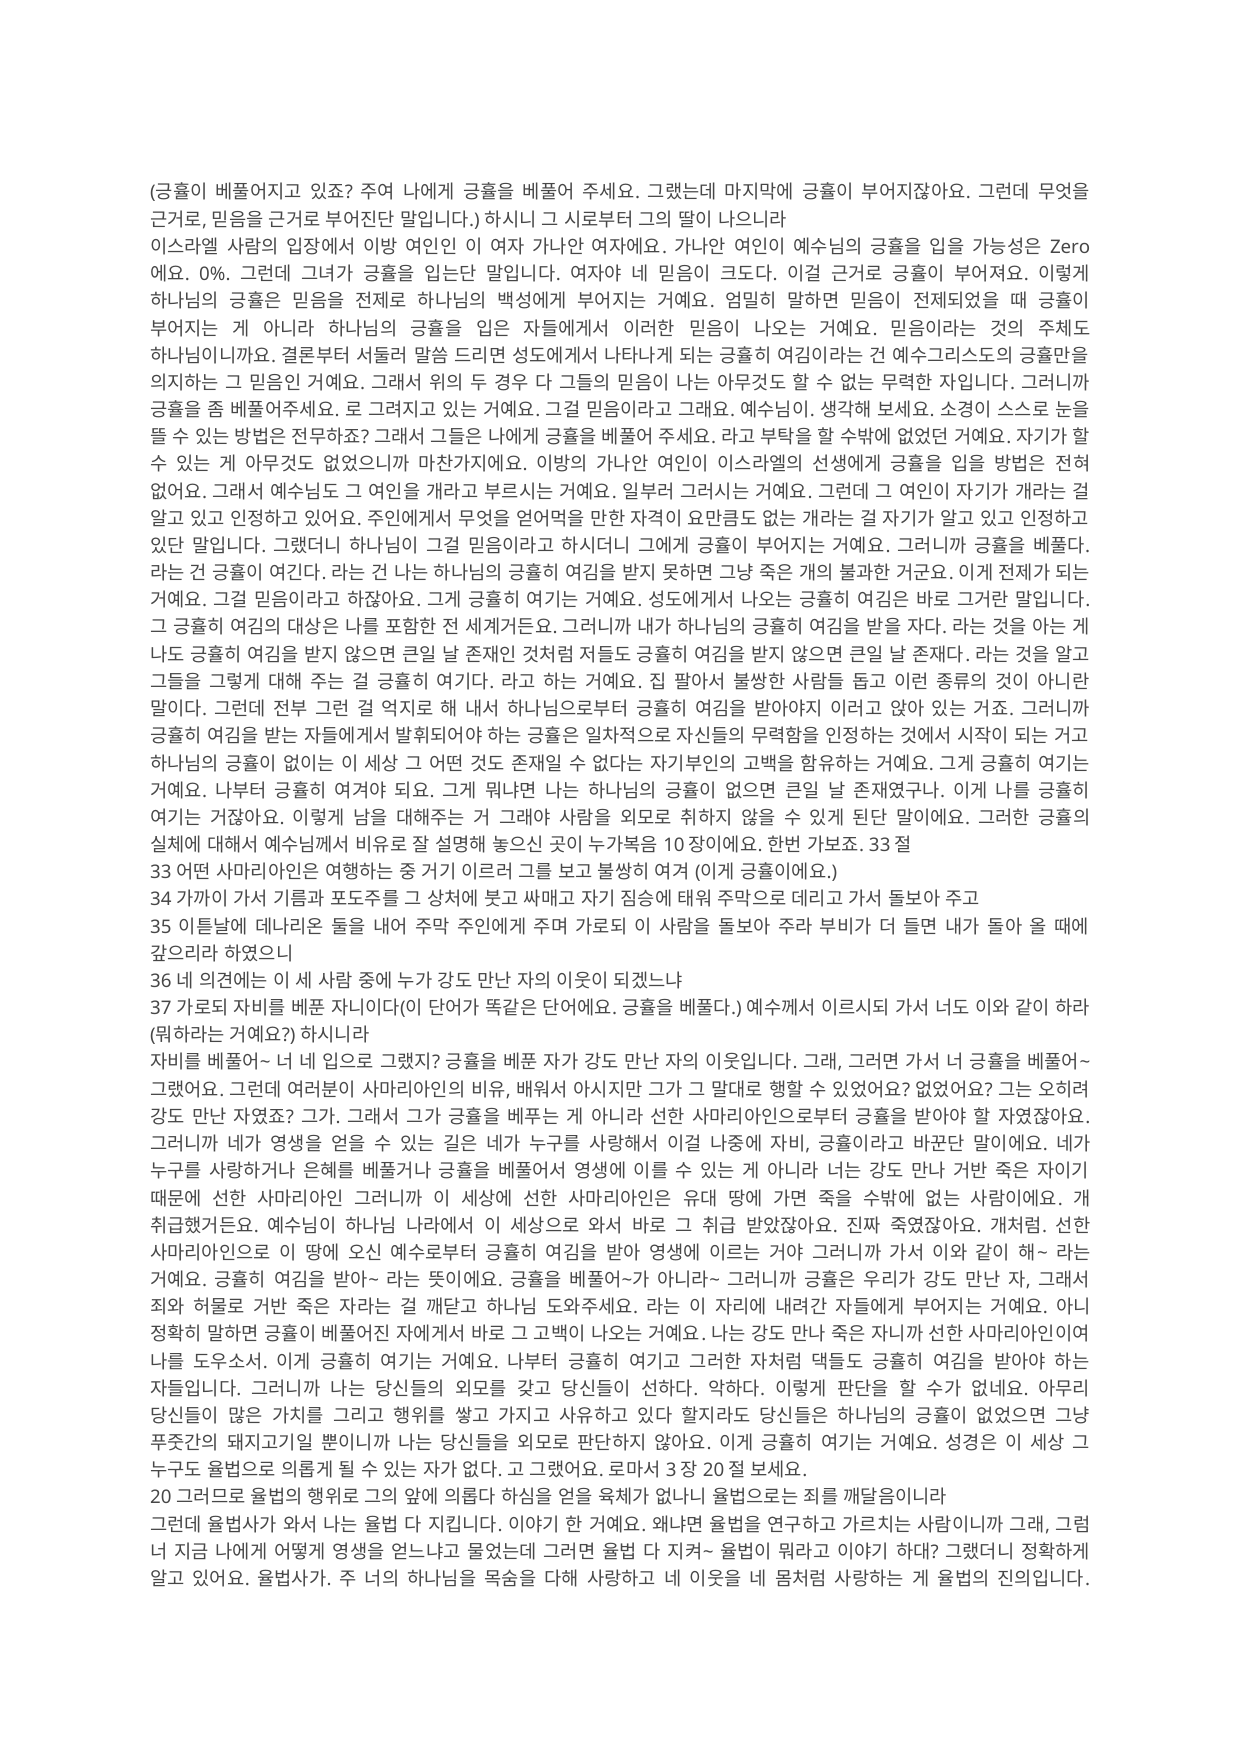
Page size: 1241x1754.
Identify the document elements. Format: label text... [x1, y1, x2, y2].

text 37 가로되 자비를 베푼 자니이다(이 단어가 똑같은 단어에요. 긍휼을 베풀다.) 예수께서 이르시되 가서 너도 이와 같이 하라(뭐하라는 거예요?) 하시니라 [150, 993, 1090, 1047]
text 35 이튿날에 데나리온 둘을 내어 주막 주인에게 주며 가로되 이 사람을 돌보아 주라 부비가 더 들면 내가 돌아 올 때에 갚으리라 하였으니 [150, 911, 1090, 966]
text 34 가까이 가서 기름과 포도주를 그 상처에 붓고 싸매고 자기 짐승에 태워 주막으로 데리고 가서 돌보아 주고 [150, 884, 1090, 911]
text 이스라엘 사람의 입장에서 이방 여인인 이 여자 가나안 여자에요. 가나안 여인이 예수님의 긍휼을 입을 가능성은 Zero에요. 0%. 그런데 그녀가 긍휼을 입는단 말입니다. 여자야 네 믿음이 크도다. 이걸 근거로 긍휼이 부어져요. 이렇게 하나님의 긍휼은 믿음을 전제로 하나님의 백성에게 부어지는 거예요. 엄밀히 말하면 믿음이 전제되었을 때 긍휼이 부어지는 게 아니라 하나님의 긍휼을 입은 자들에게서 이러한 믿음이 나오는 거예요. 믿음이라는 것의 주체도 하나님이니까요. 결론부터 서둘러 말씀 드리면 성도에게서 나타나게 되는 긍휼히 여김이라는 건 예수그리스도의 긍휼만을 의지하는 그 믿음인 거예요. 그래서 위의 두 경우 다 그들의 믿음이 나는 아무것도 할 수 없는 무력한 자입니다. 그러니까 긍휼을 좀 베풀어주세요. 로 그려지고 있는 거예요. 그걸 믿음이라고 그래요. 예수님이. 생각해 보세요. 소경이 스스로 눈을 뜰 수 있는 방법은 전무하죠? 그래서 그들은 나에게 긍휼을 베풀어 주세요. 라고 부탁을 할 수밖에 없었던 거예요. 자기가 할 수 있는 게 아무것도 없었으니까 마찬가지에요. 이방의 가나안 여인이 이스라엘의 선생에게 긍휼을 입을 방법은 전혀 없어요. 그래서 예수님도 그 여인을 개라고 부르시는 거예요. 일부러 그러시는 거예요. 그런데 그 여인이 자기가 개라는 걸 알고 있고 인정하고 있어요. 주인에게서 무엇을 얻어먹을 만한 자격이 요만큼도 없는 개라는 걸 자기가 알고 있고 인정하고 있단 말입니다. 그랬더니 하나님이 그걸 믿음이라고 하시더니 그에게 긍휼이 부어지는 거예요. 그러니까 긍휼을 베풀다. 라는 건 긍휼이 여긴다. 라는 건 나는 하나님의 긍휼히 여김을 받지 못하면 그냥 죽은 개의 불과한 거군요. 이게 전제가 되는 거예요. 그걸 믿음이라고 하잖아요. 그게 긍휼히 여기는 거예요. 성도에게서 나오는 긍휼히 여김은 바로 그거란 말입니다. 그 긍휼히 여김의 대상은 나를 포함한 전 세계거든요. 그러니까 내가 하나님의 긍휼히 여김을 받을 자다. 라는 것을 아는 게 나도 긍휼히 여김을 받지 않으면 큰일 날 존재인 것처럼 저들도 긍휼히 여김을 받지 않으면 큰일 날 존재다. 라는 것을 알고 그들을 그렇게 대해 주는 걸 긍휼히 여기다. 라고 하는 거예요. 집 팔아서 불쌍한 사람들 돕고 이런 종류의 것이 아니란 말이다. 그런데 전부 그런 걸 억지로 해 내서 하나님으로부터 긍휼히 여김을 받아야지 이러고 앉아 있는 거죠. 그러니까 긍휼히 여김을 받는 자들에게서 발휘되어야 하는 긍휼은 일차적으로 자신들의 무력함을 인정하는 것에서 시작이 되는 거고 하나님의 긍휼이 없이는 이 세상 그 어떤 것도 존재일 수 없다는 자기부인의 고백을 함유하는 거예요. 그게 긍휼히 여기는 거예요. 나부터 긍휼히 여겨야 되요. 그게 뭐냐면 나는 하나님의 긍휼이 없으면 큰일 날 존재였구나. 이게 나를 긍휼히 여기는 거잖아요. 이렇게 남을 대해주는 거 그래야 사람을 외모로 취하지 않을 수 있게 된단 말이에요. 그러한 긍휼의 실체에 대해서 예수님께서 비유로 잘 설명해 놓으신 곳이 누가복음 10장이에요. 한번 가보죠. 33절 [150, 232, 1090, 857]
text 20 그러므로 율법의 행위로 그의 앞에 의롭다 하심을 얻을 육체가 없나니 율법으로는 죄를 깨달음이니라 [150, 1482, 1090, 1509]
text 자비를 베풀어~ 너 네 입으로 그랬지? 긍휼을 베푼 자가 강도 만난 자의 이웃입니다. 그래, 그러면 가서 너 긍휼을 베풀어~ 그랬어요. 그런데 여러분이 사마리아인의 비유, 배워서 아시지만 그가 그 말대로 행할 수 있었어요? 없었어요? 그는 오히려 강도 만난 자였죠? 그가. 그래서 그가 긍휼을 베푸는 게 아니라 선한 사마리아인으로부터 긍휼을 받아야 할 자였잖아요. 그러니까 네가 영생을 얻을 수 있는 길은 네가 누구를 사랑해서 이걸 나중에 자비, 긍휼이라고 바꾼단 말이에요. 네가 누구를 사랑하거나 은혜를 베풀거나 긍휼을 베풀어서 영생에 이를 수 있는 게 아니라 너는 강도 만나 거반 죽은 자이기 때문에 선한 사마리아인 그러니까 이 세상에 선한 사마리아인은 유대 땅에 가면 죽을 수밖에 없는 사람이에요. 개 취급했거든요. 예수님이 하나님 나라에서 이 세상으로 와서 바로 그 취급 받았잖아요. 진짜 죽였잖아요. 개처럼. 선한 사마리아인으로 이 땅에 오신 예수로부터 긍휼히 여김을 받아 영생에 이르는 거야 그러니까 가서 이와 같이 해~ 라는 거예요. 긍휼히 여김을 받아~ 라는 뜻이에요. 긍휼을 베풀어~가 아니라~ 그러니까 긍휼은 우리가 강도 만난 자, 그래서 죄와 허물로 거반 죽은 자라는 걸 깨닫고 하나님 도와주세요. 라는 이 자리에 내려간 자들에게 부어지는 거예요. 아니 정확히 말하면 긍휼이 베풀어진 자에게서 바로 그 고백이 나오는 거예요. 나는 강도 만나 죽은 자니까 선한 사마리아인이여 나를 도우소서. 이게 긍휼히 여기는 거예요. 나부터 긍휼히 여기고 그러한 자처럼 댁들도 긍휼히 여김을 받아야 하는 자들입니다. 그러니까 나는 당신들의 외모를 갖고 당신들이 선하다. 악하다. 이렇게 판단을 할 수가 없네요. 아무리 당신들이 많은 가치를 그리고 행위를 쌓고 가지고 사유하고 있다 할지라도 당신들은 하나님의 긍휼이 없었으면 그냥 푸줏간의 돼지고기일 뿐이니까 나는 당신들을 외모로 판단하지 않아요. 이게 긍휼히 여기는 거예요. 성경은 이 세상 그 누구도 율법으로 의롭게 될 수 있는 자가 없다. 고 그랬어요. 로마서 3장 20절 보세요. [150, 1047, 1090, 1482]
text (긍휼이 베풀어지고 있죠? 주여 나에게 긍휼을 베풀어 주세요. 그랬는데 마지막에 긍휼이 부어지잖아요. 그런데 무엇을 근거로, 믿음을 근거로 부어진단 말입니다.) 하시니 그 시로부터 그의 딸이 나으니라 [150, 177, 1090, 232]
text 36 네 의견에는 이 세 사람 중에 누가 강도 만난 자의 이웃이 되겠느냐 [150, 966, 1090, 993]
text 33 어떤 사마리아인은 여행하는 중 거기 이르러 그를 보고 불쌍히 여겨 (이게 긍휼이에요.) [150, 857, 1090, 884]
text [150, 1509, 1090, 1591]
